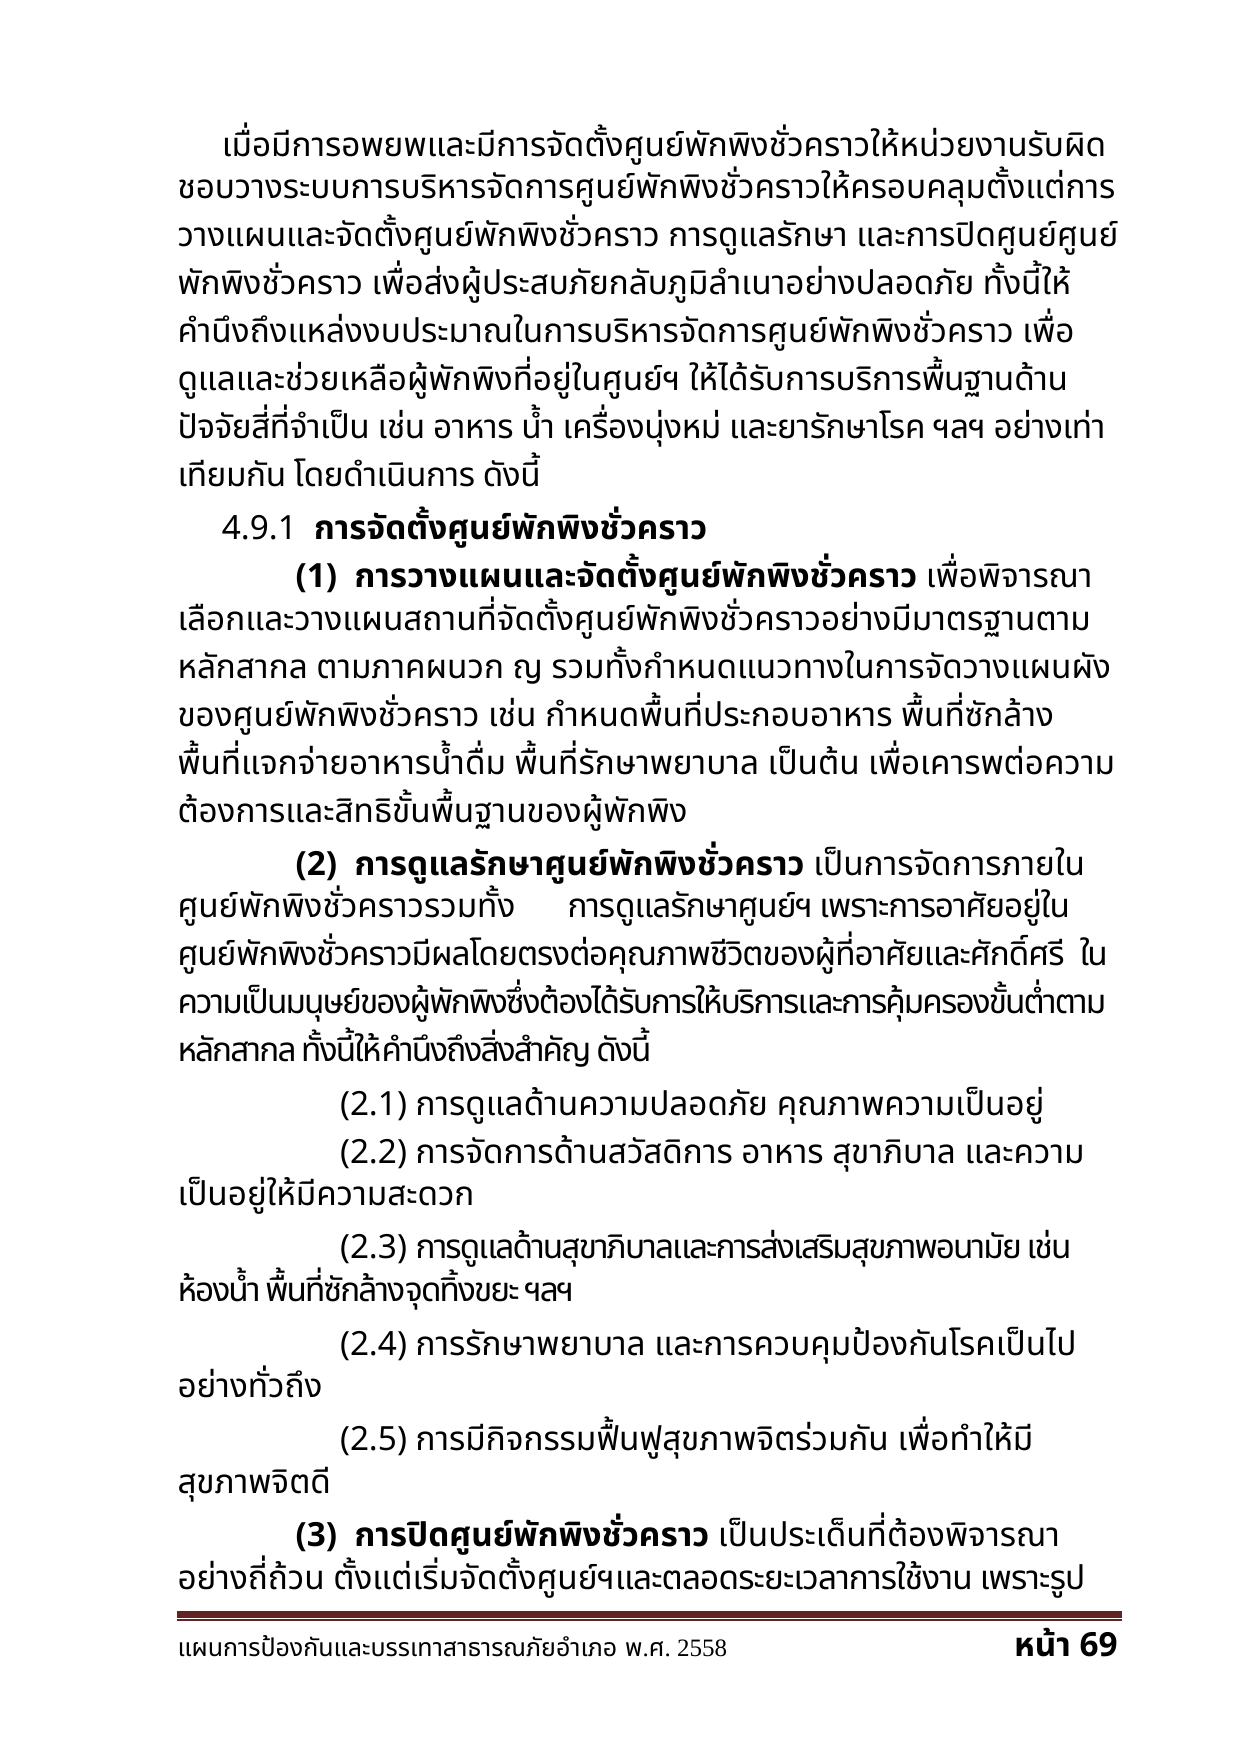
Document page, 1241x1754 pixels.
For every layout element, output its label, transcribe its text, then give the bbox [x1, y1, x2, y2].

text (2.1) การดูแลด้านความปลอดภัย คุณภาพความเป็นอยู่ [177, 1077, 1122, 1125]
text (2.3) การดูแลด้านสุขาภิบาลและการส่งเสริมสุขภาพอนามัย เช่น ห้องน้ำ พื้นที่ซักล้างจุดทิ้งขยะ ฯลฯ [177, 1221, 1122, 1317]
text (2.2) การจัดการด้านสวัสดิการ อาหาร สุขาภิบาล และความเป็นอยู่ให้มีความสะดวก [177, 1125, 1122, 1221]
text (1) การวางแผนและจัดตั้งศูนย์พักพิงชั่วคราว เพื่อพิจารณาเลือกและวางแผนสถานที่จัดตั้งศูนย์พักพิงชั่วคราวอย่างมีมาตรฐานตามหลักสากล ตามภาคผนวก ญ รวมทั้งกำหนดแนวทางในการจัดวางแผนผังของศูนย์พักพิงชั่วคราว เช่น กำหนดพื้นที่ประกอบอาหาร พื้นที่ซักล้าง พื้นที่แจกจ่ายอาหารน้ำดื่ม พื้นที่รักษาพยาบาล เป็นต้น เพื่อเคารพต่อความต้องการและสิทธิขั้นพื้นฐานของผู้พักพิง [177, 549, 1122, 837]
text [177, 1508, 1122, 1604]
text (2.4) การรักษาพยาบาล และการควบคุมป้องกันโรคเป็นไปอย่างทั่วถึง [177, 1317, 1122, 1412]
text (2) การดูแลรักษาศูนย์พักพิงชั่วคราว เป็นการจัดการภายในศูนย์พักพิงชั่วคราวรวมทั้ง การดูแลรักษาศูนย์ฯ เพราะการอาศัยอยู่ในศูนย์พักพิงชั่วคราวมีผลโดยตรงต่อคุณภาพชีวิตของผู้ที่อาศัยและศักดิ์ศรี ในความเป็นมนุษย์ของผู้พักพิงซึ่งต้องได้รับการให้บริการและการคุ้มครองขั้นต่ำตามหลักสากล ทั้งนี้ให้คำนึงถึงสิ่งสำคัญ ดังนี้ [177, 837, 1122, 1077]
text เมื่อมีการอพยพและมีการจัดตั้งศูนย์พักพิงชั่วคราวให้หน่วยงานรับผิดชอบวางระบบการบริหารจัดการศูนย์พักพิงชั่วคราวให้ครอบคลุมตั้งแต่การวางแผนและจัดตั้งศูนย์พักพิงชั่วคราว การดูแลรักษา และการปิดศูนย์ศูนย์พักพิงชั่วคราว เพื่อส่งผู้ประสบภัยกลับภูมิลำเนาอย่างปลอดภัย ทั้งนี้ให้คำนึงถึงแหล่งงบประมาณในการบริหารจัดการศูนย์พักพิงชั่วคราว เพื่อดูแลและช่วยเหลือผู้พักพิงที่อยู่ในศูนย์ฯ ให้ได้รับการบริการพื้นฐานด้านปัจจัยสี่ที่จำเป็น เช่น อาหาร น้ำ เครื่องนุ่งหม่ และยารักษาโรค ฯลฯ อย่างเท่าเทียมกัน โดยดำเนินการ ดังนี้ [177, 118, 1122, 501]
text 4.9.1 การจัดตั้งศูนย์พักพิงชั่วคราว [177, 501, 1122, 549]
text (2.5) การมีกิจกรรมฟื้นฟูสุขภาพจิตร่วมกัน เพื่อทำให้มีสุขภาพจิตดี [177, 1412, 1122, 1508]
